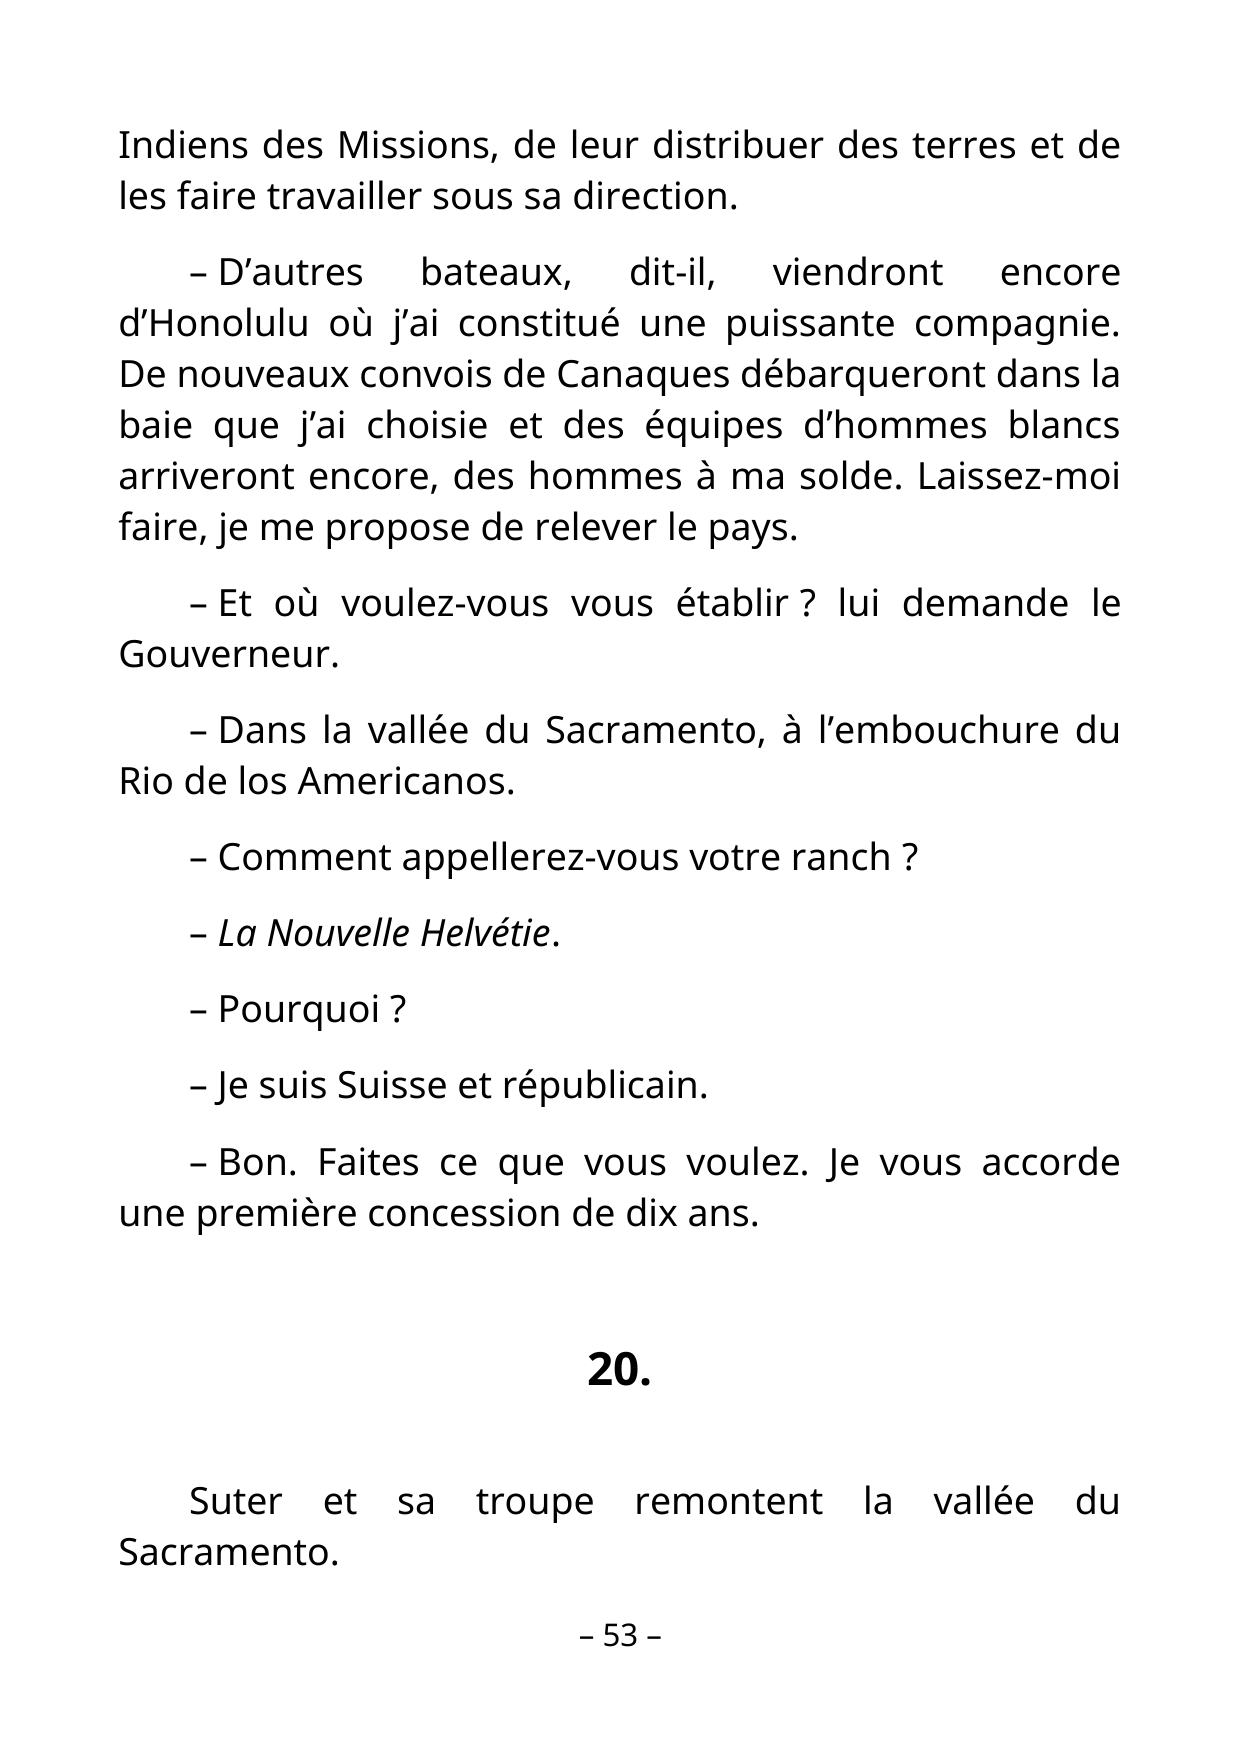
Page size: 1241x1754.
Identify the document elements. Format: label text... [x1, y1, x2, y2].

text – Je suis Suisse et républicain. [118, 1059, 1122, 1110]
text – Dans la vallée du Sacramento, à l’embouchure du Rio de los Americanos. [118, 703, 1122, 806]
text – Et où voulez-vous vous établir ? lui demande le Gouverneur. [118, 576, 1122, 678]
text – La Nouvelle Helvétie. [118, 907, 1122, 958]
text – Bon. Faites ce que vous voulez. Je vous accorde une première concession de dix ans. [118, 1135, 1122, 1237]
text Suter et sa troupe remontent la vallée du Sacramento. [118, 1474, 1122, 1576]
text – Comment appellerez-vous votre ranch ? [118, 831, 1122, 882]
text – Pourquoi ? [118, 983, 1122, 1034]
text – D’autres bateaux, dit-il, viendront encore d’Honolulu où j’ai constitué une puissante compagnie. De nouveaux convois de Canaques débarqueront dans la baie que j’ai choisie et des équipes d’hommes blancs arriveront encore, des hommes à ma solde. Laissez-moi faire, je me propose de relever le pays. [118, 245, 1122, 551]
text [118, 118, 1122, 220]
subtitle 20. [118, 1337, 1122, 1399]
